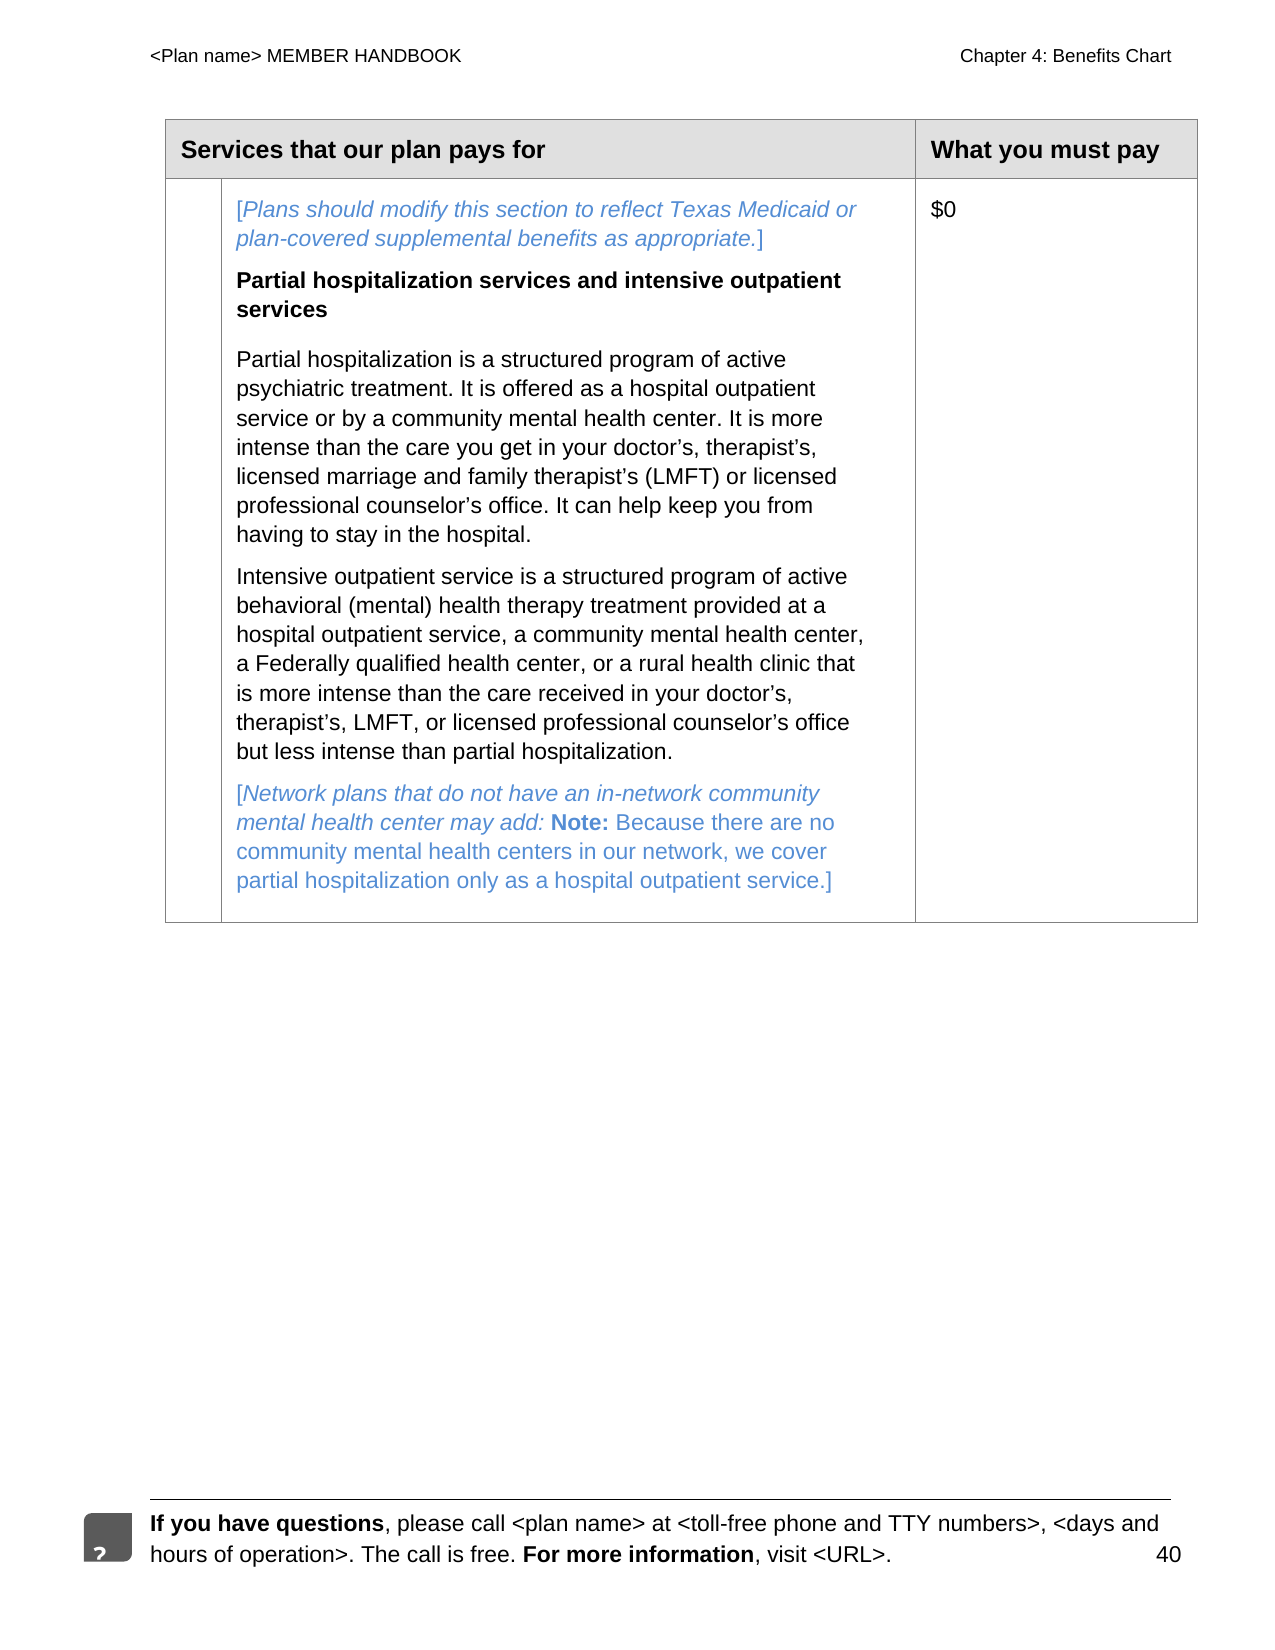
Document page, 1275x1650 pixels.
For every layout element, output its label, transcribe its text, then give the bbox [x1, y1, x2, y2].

table_cell [166, 179, 221, 922]
table_header Services that our plan pays for [166, 120, 915, 178]
table_cell [Plans should modify this section to reflect Texas Medicaid or plan-covered supplemental benefits as appropriate.] Partial hospitalization services and intensive outpatient services Partial hospitalization is a structured program of active psychiatric treatment. It is offered as a hospital outpatient service or by a community mental health center. It is more intense than the care you get in your doctor’s, therapist’s, licensed marriage and family therapist’s (LMFT) or licensed professional counselor’s office. It can help keep you from having to stay in the hospital. Intensive outpatient service is a structured program of active behavioral (mental) health therapy treatment provided at a hospital outpatient service, a community mental health center, a Federally qualified health center, or a rural health clinic that is more intense than the care received in your doctor’s, therapist’s, LMFT, or licensed professional counselor’s office but less intense than partial hospitalization. [Network plans that do not have an in-network community mental health center may add: Note: Because there are no community mental health centers in our network, we cover partial hospitalization only as a hospital outpatient service.] [222, 179, 915, 922]
table_header What you must pay [916, 120, 1197, 178]
table_cell $0 [916, 179, 1197, 922]
